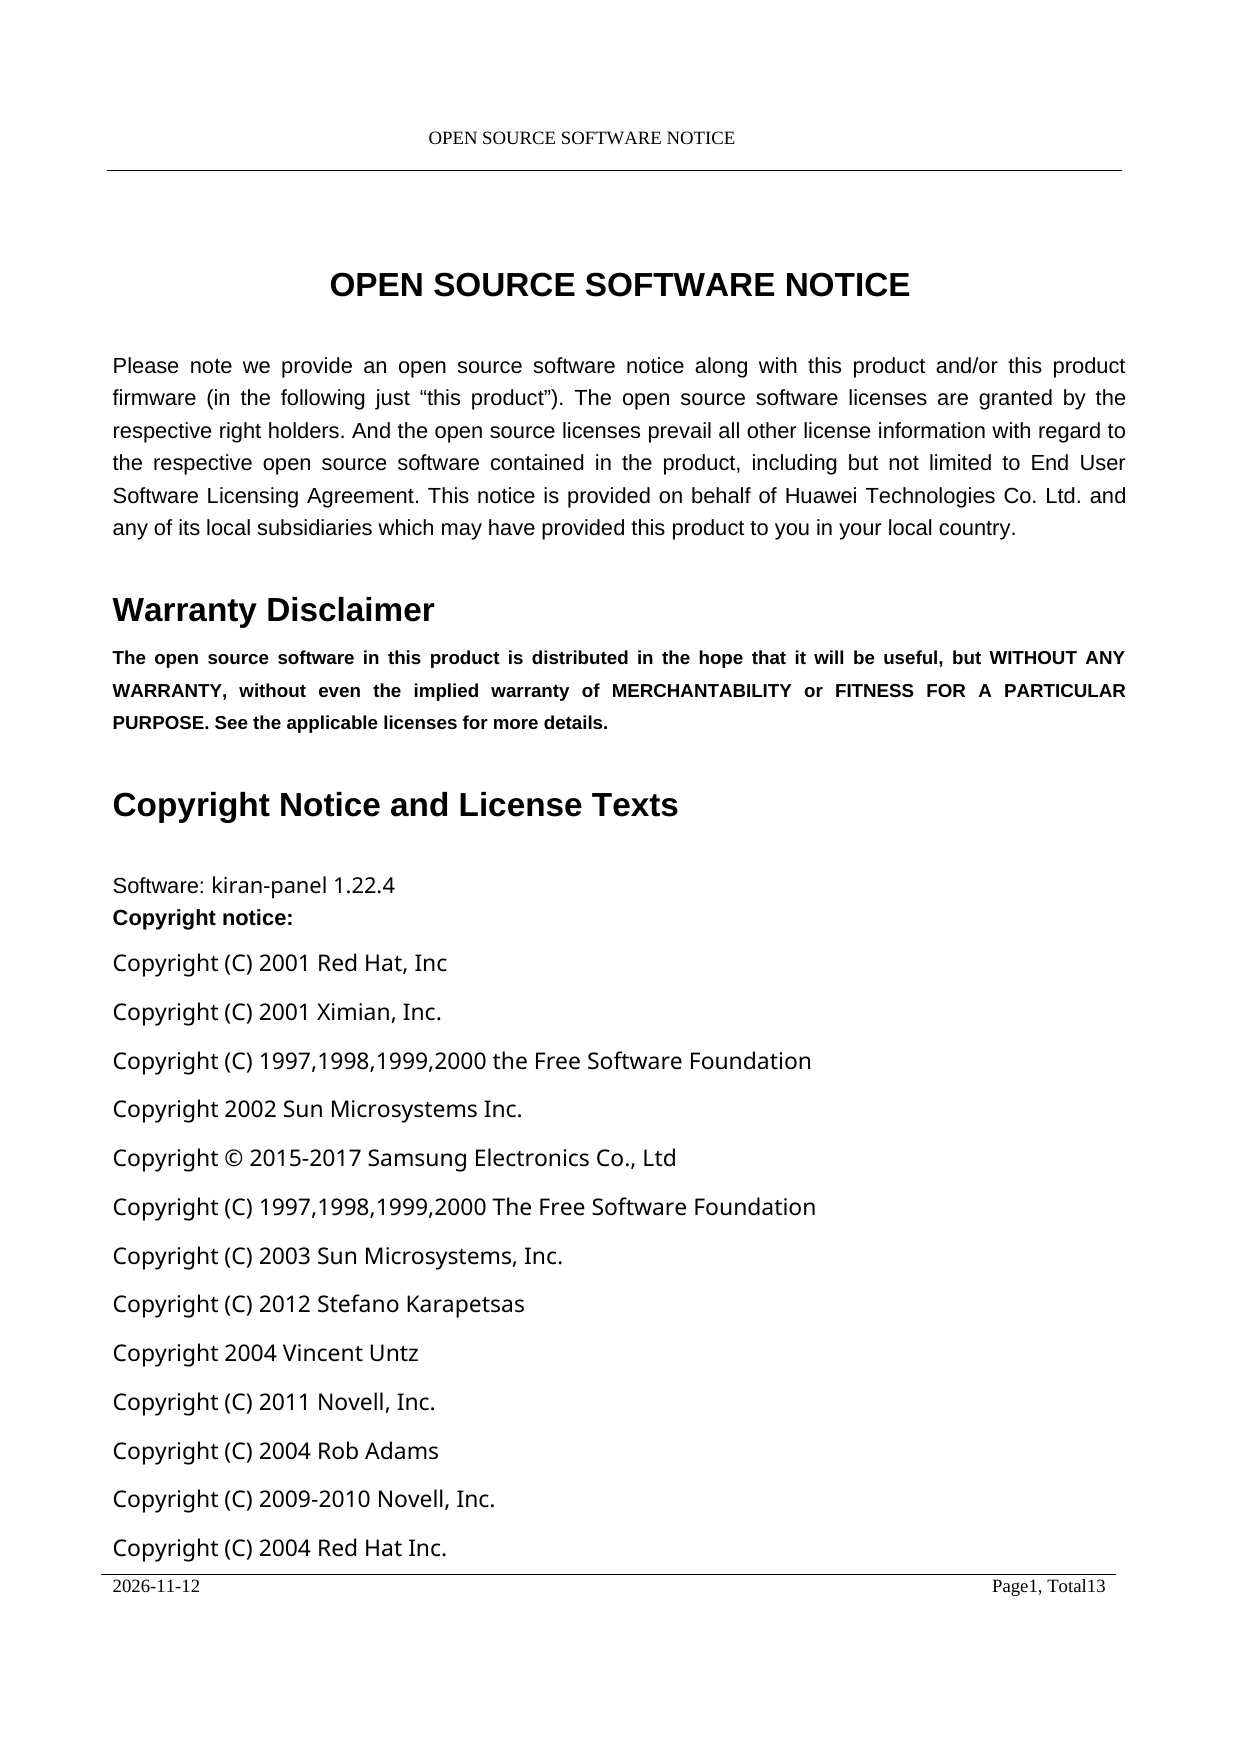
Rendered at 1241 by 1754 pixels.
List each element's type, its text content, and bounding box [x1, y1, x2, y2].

text Software: kiran-panel 1.22.4 [112, 869, 1128, 901]
text The open source software in this product is distributed in the hope that it will be useful, but WITHOUT ANY WARRANTY, without even the implied warranty of MERCHANTABILITY or FITNESS FOR A PARTICULAR PURPOSE. See the applicable licenses for more details. [112, 641, 1128, 739]
text Please note we provide an open source software notice along with this product and/or this product firmware (in the following just “this product”). The open source software licenses are granted by the respective right holders. And the open source licenses prevail all other license information with regard to the respective open source software contained in the product, including but not limited to End User Software Licensing Agreement. This notice is provided on behalf of Huawei Technologies Co. Ltd. and any of its local subsidiaries which may have provided this product to you in your local country. [112, 349, 1128, 544]
text Copyright notice: [112, 901, 1128, 934]
text Copyright Notice and License Texts [112, 771, 1128, 836]
text Warranty Disclaimer [112, 576, 1128, 641]
text OPEN SOURCE SOFTWARE NOTICE [112, 251, 1128, 316]
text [112, 947, 1128, 1564]
